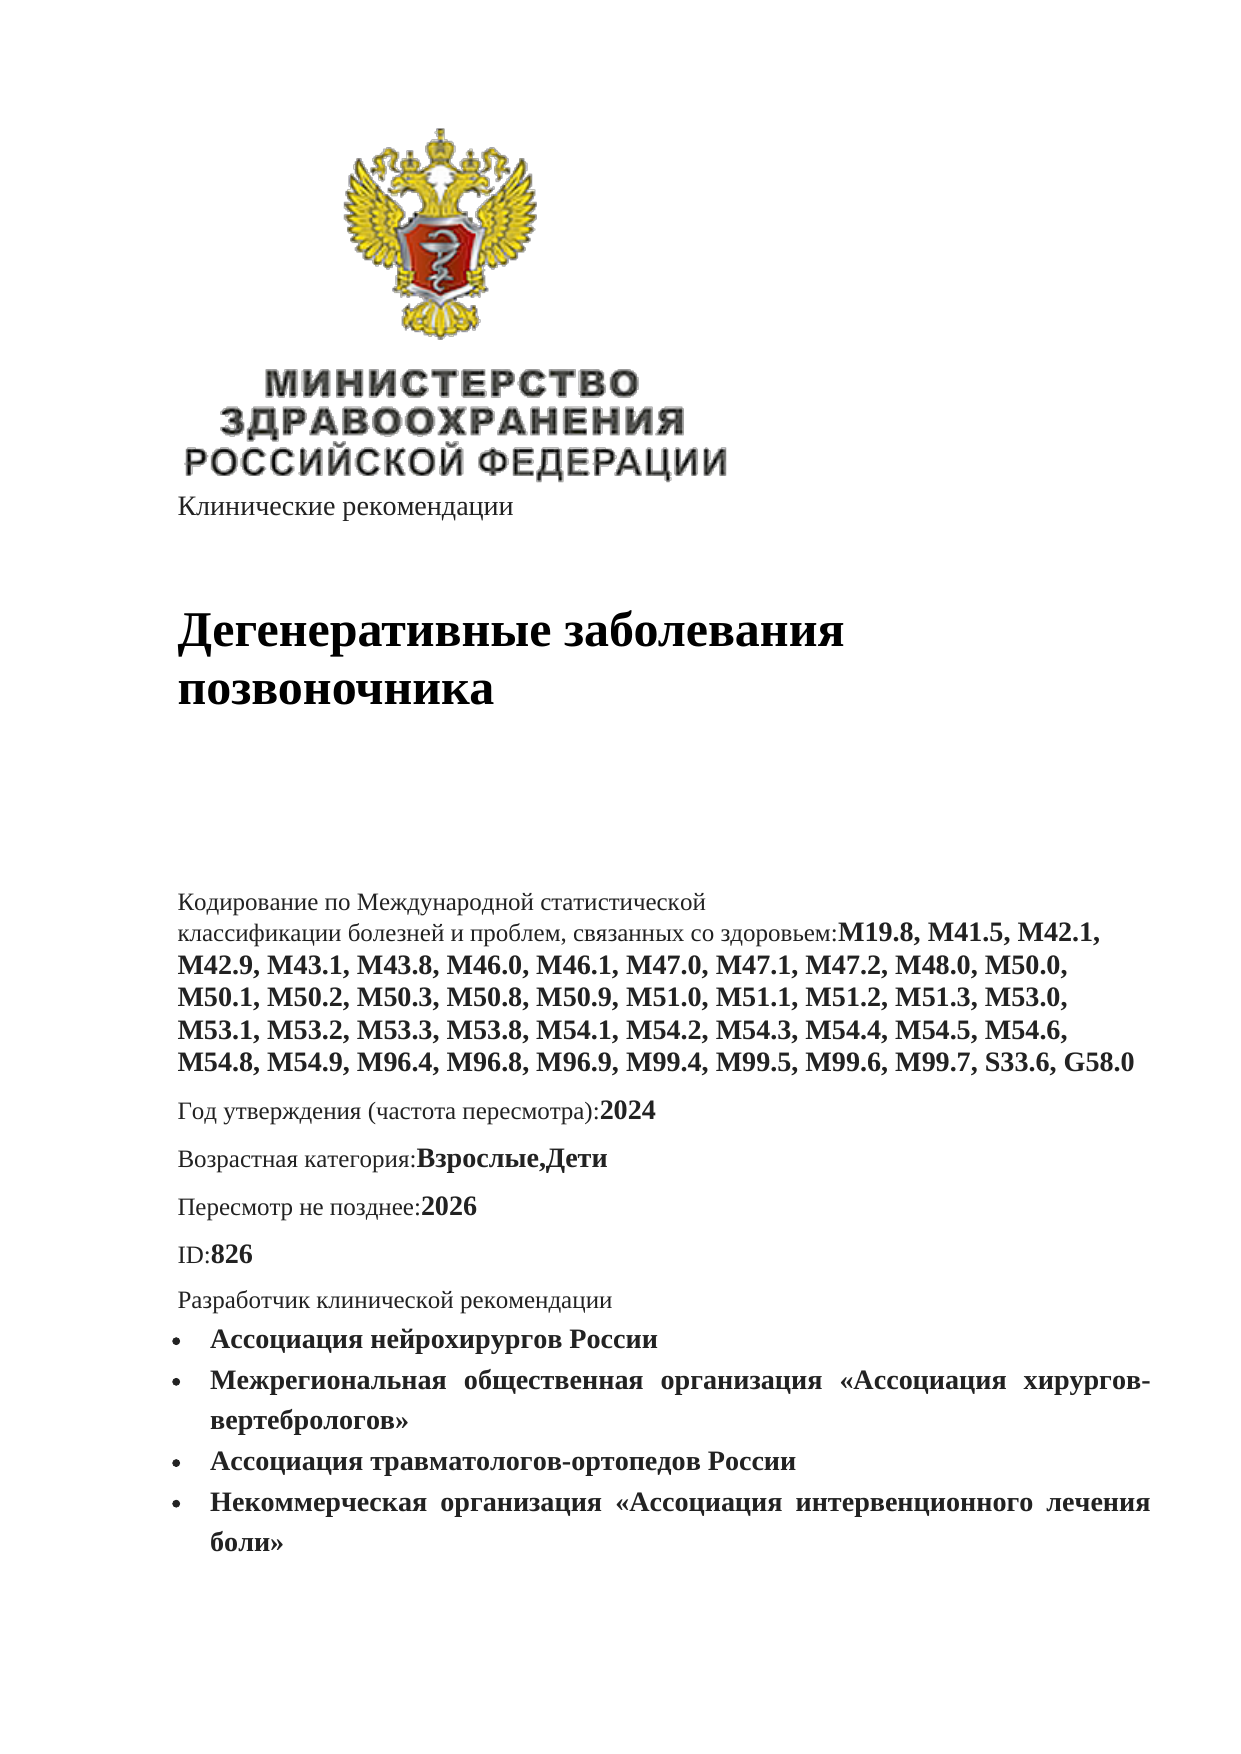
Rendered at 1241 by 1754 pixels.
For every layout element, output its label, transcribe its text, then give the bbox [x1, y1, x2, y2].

picture [177, 118, 734, 490]
text Кодирование по Международной статистической классификации болезней и проблем, связанных со здоровьем:M19.8, M41.5, M42.1, M42.9, M43.1, M43.8, M46.0, M46.1, M47.0, M47.1, M47.2, M48.0, M50.0, M50.1, M50.2, M50.3, M50.8, M50.9, M51.0, M51.1, M51.2, M51.3, M53.0, M53.1, M53.2, M53.3, M53.8, M54.1, M54.2, M54.3, M54.4, M54.5, M54.6, M54.8, M54.9, M96.4, M96.8, M96.9, M99.4, M99.5, M99.6, M99.7, S33.6, G58.0 [177, 887, 1152, 1077]
text Клинические рекомендации [177, 489, 1152, 522]
text Разработчик клинической рекомендации [177, 1285, 1152, 1314]
list Некоммерческая организация «Ассоциация интервенционного лечения боли» [172, 1476, 1152, 1558]
list Межрегиональная общественная организация «Ассоциация хирургов-вертебрологов» [172, 1354, 1152, 1436]
text ID:826 [177, 1237, 1152, 1269]
text Год утверждения (частота пересмотра):2024 [177, 1093, 1152, 1126]
list Ассоциация травматологов-ортопедов России [172, 1436, 1152, 1476]
text Дегенеративные заболевания позвоночника [177, 600, 1152, 715]
text Пересмотр не позднее:2026 [177, 1189, 1152, 1222]
text Возрастная категория:Взрослые,Дети [177, 1141, 1152, 1173]
list Ассоциация нейрохирургов России [172, 1314, 1152, 1354]
